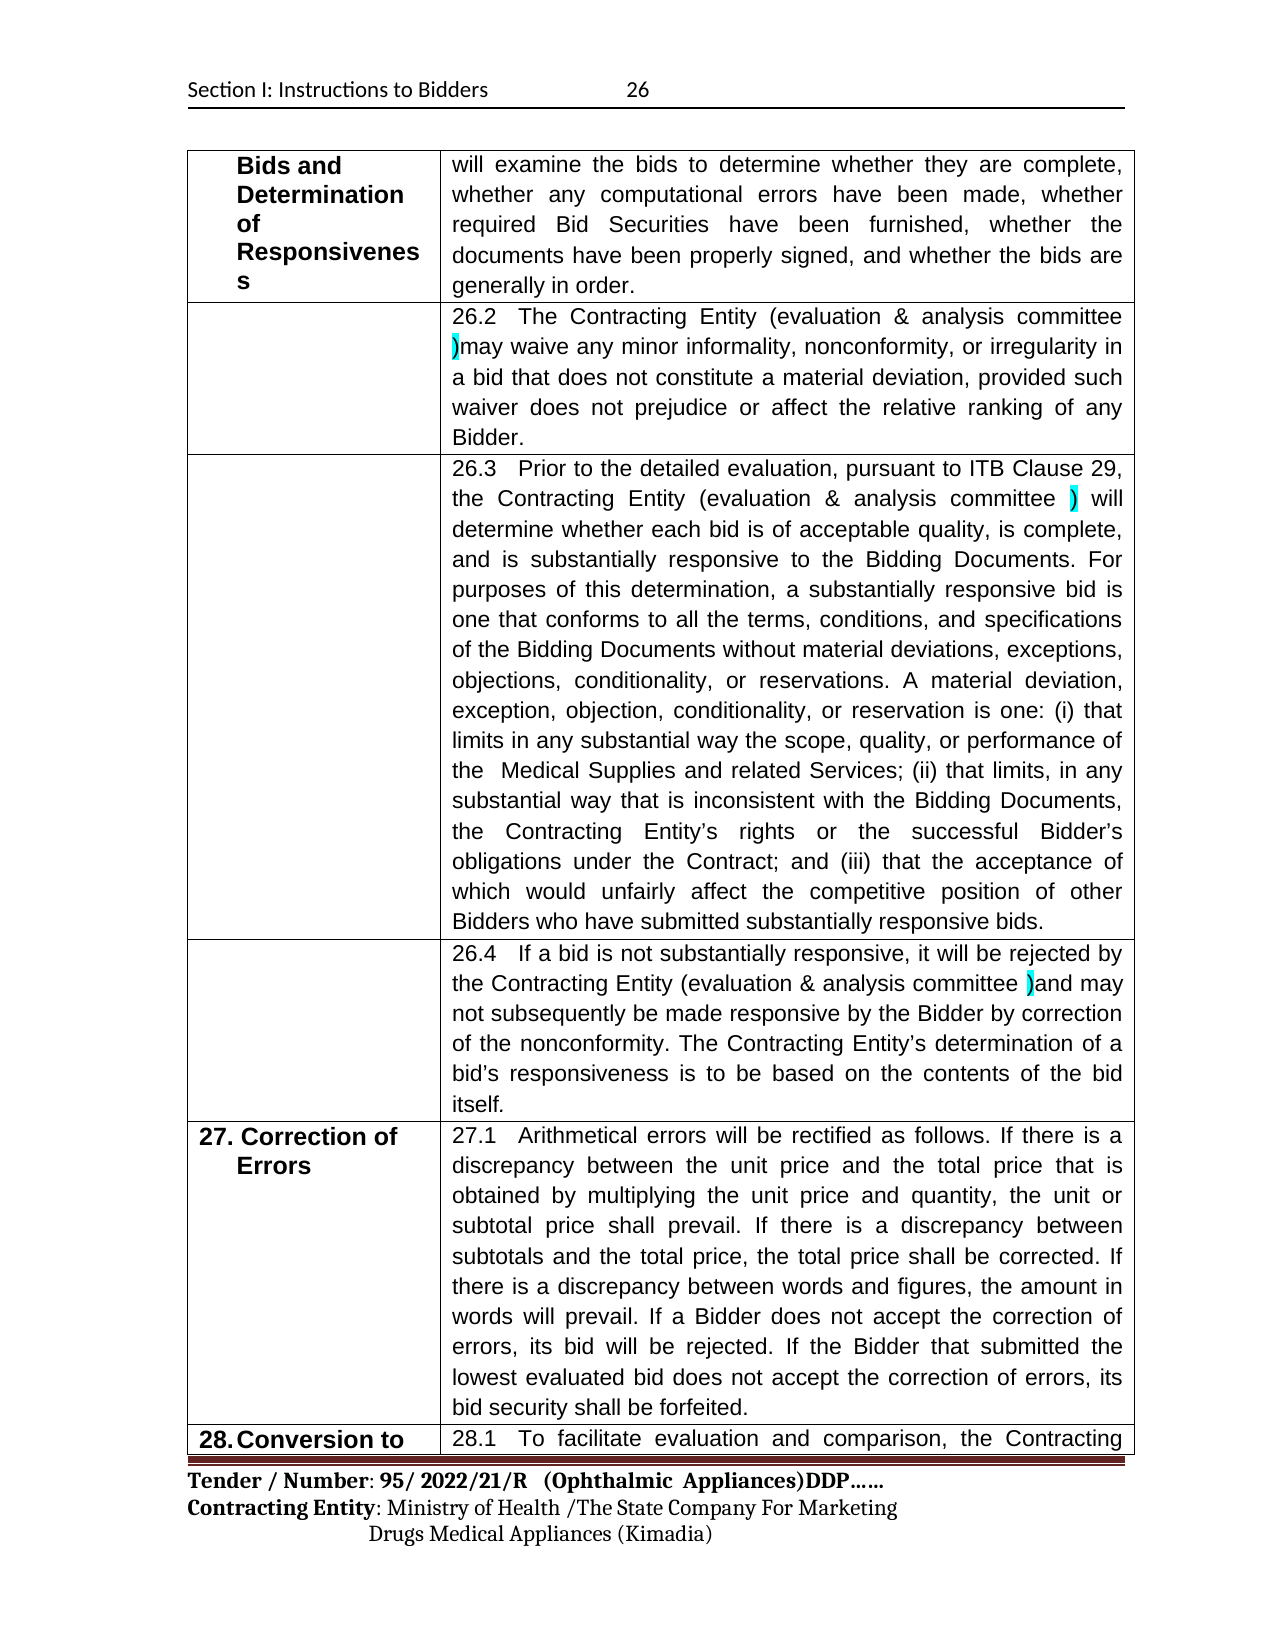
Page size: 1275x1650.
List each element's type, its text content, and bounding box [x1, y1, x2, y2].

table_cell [188, 1425, 440, 1454]
table_cell 27.1 Arithmetical errors will be rectified as follows. If there is a discrepancy between the unit price and the total price that is obtained by multiplying the unit price and quantity, the unit or subtotal price shall prevail. If there is a discrepancy between subtotals and the total price, the total price shall be corrected. If there is a discrepancy between words and figures, the amount in words will prevail. If a Bidder does not accept the correction of errors, its bid will be rejected. If the Bidder that submitted the lowest evaluated bid does not accept the correction of errors, its bid security shall be forfeited. [441, 1122, 1134, 1424]
table_cell 27. Correction of Errors [188, 1122, 440, 1424]
table_cell [188, 940, 440, 1121]
table_cell [188, 455, 440, 938]
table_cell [441, 1425, 1134, 1454]
table_cell 26.2 The Contracting Entity (evaluation & analysis committee )may waive any minor informality, nonconformity, or irregularity in a bid that does not constitute a material deviation, provided such waiver does not prejudice or affect the relative ranking of any Bidder. [441, 303, 1134, 454]
table_cell [188, 303, 440, 454]
table_cell 26.4 If a bid is not substantially responsive, it will be rejected by the Contracting Entity (evaluation & analysis committee )and may not subsequently be made responsive by the Bidder by correction of the nonconformity. The Contracting Entity’s determination of a bid’s responsiveness is to be based on the contents of the bid itself. [441, 940, 1134, 1121]
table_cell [188, 151, 440, 302]
table_cell 26.3 Prior to the detailed evaluation, pursuant to ITB Clause 29, the Contracting Entity (evaluation & analysis committee ) will determine whether each bid is of acceptable quality, is complete, and is substantially responsive to the Bidding Documents. For purposes of this determination, a substantially responsive bid is one that conforms to all the terms, conditions, and specifications of the Bidding Documents without material deviations, exceptions, objections, conditionality, or reservations. A material deviation, exception, objection, conditionality, or reservation is one: (i) that limits in any substantial way the scope, quality, or performance of the Medical Supplies and related Services; (ii) that limits, in any substantial way that is inconsistent with the Bidding Documents, the Contracting Entity’s rights or the successful Bidder’s obligations under the Contract; and (iii) that the acceptance of which would unfairly affect the competitive position of other Bidders who have submitted substantially responsive bids. [441, 455, 1134, 938]
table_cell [441, 151, 1134, 302]
